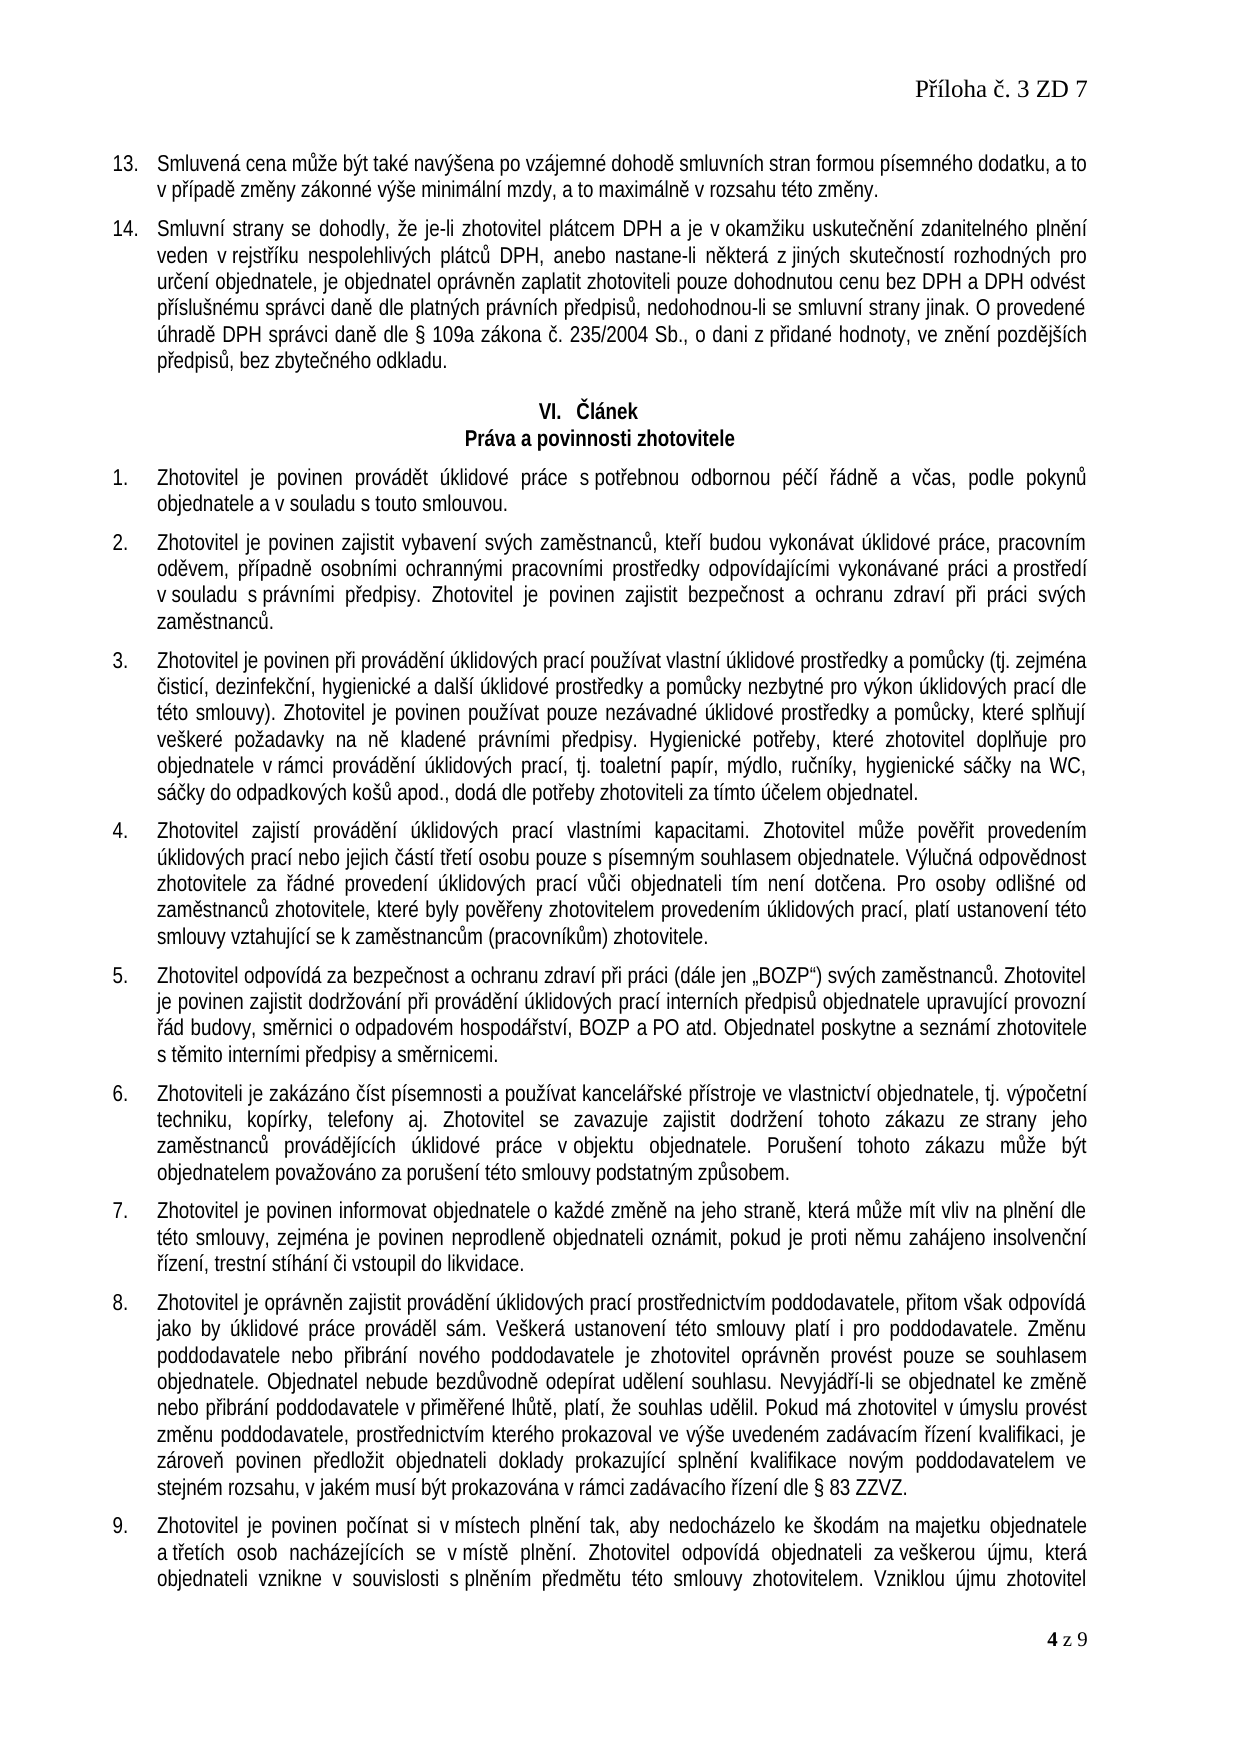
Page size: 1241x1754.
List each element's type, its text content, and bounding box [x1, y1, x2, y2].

text Práva a povinnosti zhotovitele [112, 425, 1087, 451]
list Smluvní strany se dohodly, že je-li zhotovitel plátcem DPH a je v okamžiku uskutečnění zdanitelného plnění veden v rejstříku nespolehlivých plátců DPH, anebo nastane-li některá z jiných skutečností rozhodných pro určení objednatele, je objednatel oprávněn zaplatit zhotoviteli pouze dohodnutou cenu bez DPH a DPH odvést příslušnému správci daně dle platných právních předpisů, nedohodnou-li se smluvní strany jinak. O provedené úhradě DPH správci daně dle § 109a zákona č. 235/2004 Sb., o dani z přidané hodnoty, ve znění pozdějších předpisů, bez zbytečného odkladu. [112, 215, 1087, 373]
list Smluvená cena může být také navýšena po vzájemné dohodě smluvních stran formou písemného dodatku, a to v případě změny zákonné výše minimální mzdy, a to maximálně v rozsahu této změny. [112, 150, 1087, 203]
list Zhotovitel je oprávněn zajistit provádění úklidových prací prostřednictvím poddodavatele, přitom však odpovídá jako by úklidové práce prováděl sám. Veškerá ustanovení této smlouvy platí i pro poddodavatele. Změnu poddodavatele nebo přibrání nového poddodavatele je zhotovitel oprávněn provést pouze se souhlasem objednatele. Objednatel nebude bezdůvodně odepírat udělení souhlasu. Nevyjádří-li se objednatel ke změně nebo přibrání poddodavatele v přiměřené lhůtě, platí, že souhlas udělil. Pokud má zhotovitel v úmyslu provést změnu poddodavatele, prostřednictvím kterého prokazoval ve výše uvedeném zadávacím řízení kvalifikaci, je zároveň povinen předložit objednateli doklady prokazující splnění kvalifikace novým poddodavatelem ve stejném rozsahu, v jakém musí být prokazována v rámci zadávacího řízení dle § 83 ZZVZ. [112, 1289, 1087, 1500]
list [112, 1512, 1087, 1591]
list Zhotovitel je povinen zajistit vybavení svých zaměstnanců, kteří budou vykonávat úklidové práce, pracovním oděvem, případně osobními ochrannými pracovními prostředky odpovídajícími vykonávané práci a prostředí v souladu s právními předpisy. Zhotovitel je povinen zajistit bezpečnost a ochranu zdraví při práci svých zaměstnanců. [112, 529, 1087, 634]
list Zhotovitel je povinen při provádění úklidových prací používat vlastní úklidové prostředky a pomůcky (tj. zejména čisticí, dezinfekční, hygienické a další úklidové prostředky a pomůcky nezbytné pro výkon úklidových prací dle této smlouvy). Zhotovitel je povinen používat pouze nezávadné úklidové prostředky a pomůcky, které splňují veškeré požadavky na ně kladené právními předpisy. Hygienické potřeby, které zhotovitel doplňuje pro objednatele v rámci provádění úklidových prací, tj. toaletní papír, mýdlo, ručníky, hygienické sáčky na WC, sáčky do odpadkových košů apod., dodá dle potřeby zhotoviteli za tímto účelem objednatel. [112, 647, 1087, 805]
list Článek [112, 398, 1087, 425]
list Zhotoviteli je zakázáno číst písemnosti a používat kancelářské přístroje ve vlastnictví objednatele, tj. výpočetní techniku, kopírky, telefony aj. Zhotovitel se zavazuje zajistit dodržení tohoto zákazu ze strany jeho zaměstnanců provádějících úklidové práce v objektu objednatele. Porušení tohoto zákazu může být objednatelem považováno za porušení této smlouvy podstatným způsobem. [112, 1079, 1087, 1185]
list Zhotovitel zajistí provádění úklidových prací vlastními kapacitami. Zhotovitel může pověřit provedením úklidových prací nebo jejich částí třetí osobu pouze s písemným souhlasem objednatele. Výlučná odpovědnost zhotovitele za řádné provedení úklidových prací vůči objednateli tím není dotčena. Pro osoby odlišné od zaměstnanců zhotovitele, které byly pověřeny zhotovitelem provedením úklidových prací, platí ustanovení této smlouvy vztahující se k zaměstnancům (pracovníkům) zhotovitele. [112, 817, 1087, 949]
list Zhotovitel je povinen provádět úklidové práce s potřebnou odbornou péčí řádně a včas, podle pokynů objednatele a v souladu s touto smlouvou. [112, 463, 1087, 516]
list Zhotovitel odpovídá za bezpečnost a ochranu zdraví při práci (dále jen „BOZP“) svých zaměstnanců. Zhotovitel je povinen zajistit dodržování při provádění úklidových prací interních předpisů objednatele upravující provozní řád budovy, směrnici o odpadovém hospodářství, BOZP a PO atd. Objednatel poskytne a seznámí zhotovitele s těmito interními předpisy a směrnicemi. [112, 962, 1087, 1067]
list Zhotovitel je povinen informovat objednatele o každé změně na jeho straně, která může mít vliv na plnění dle této smlouvy, zejména je povinen neprodleně objednateli oznámit, pokud je proti němu zahájeno insolvenční řízení, trestní stíhání či vstoupil do likvidace. [112, 1197, 1087, 1276]
